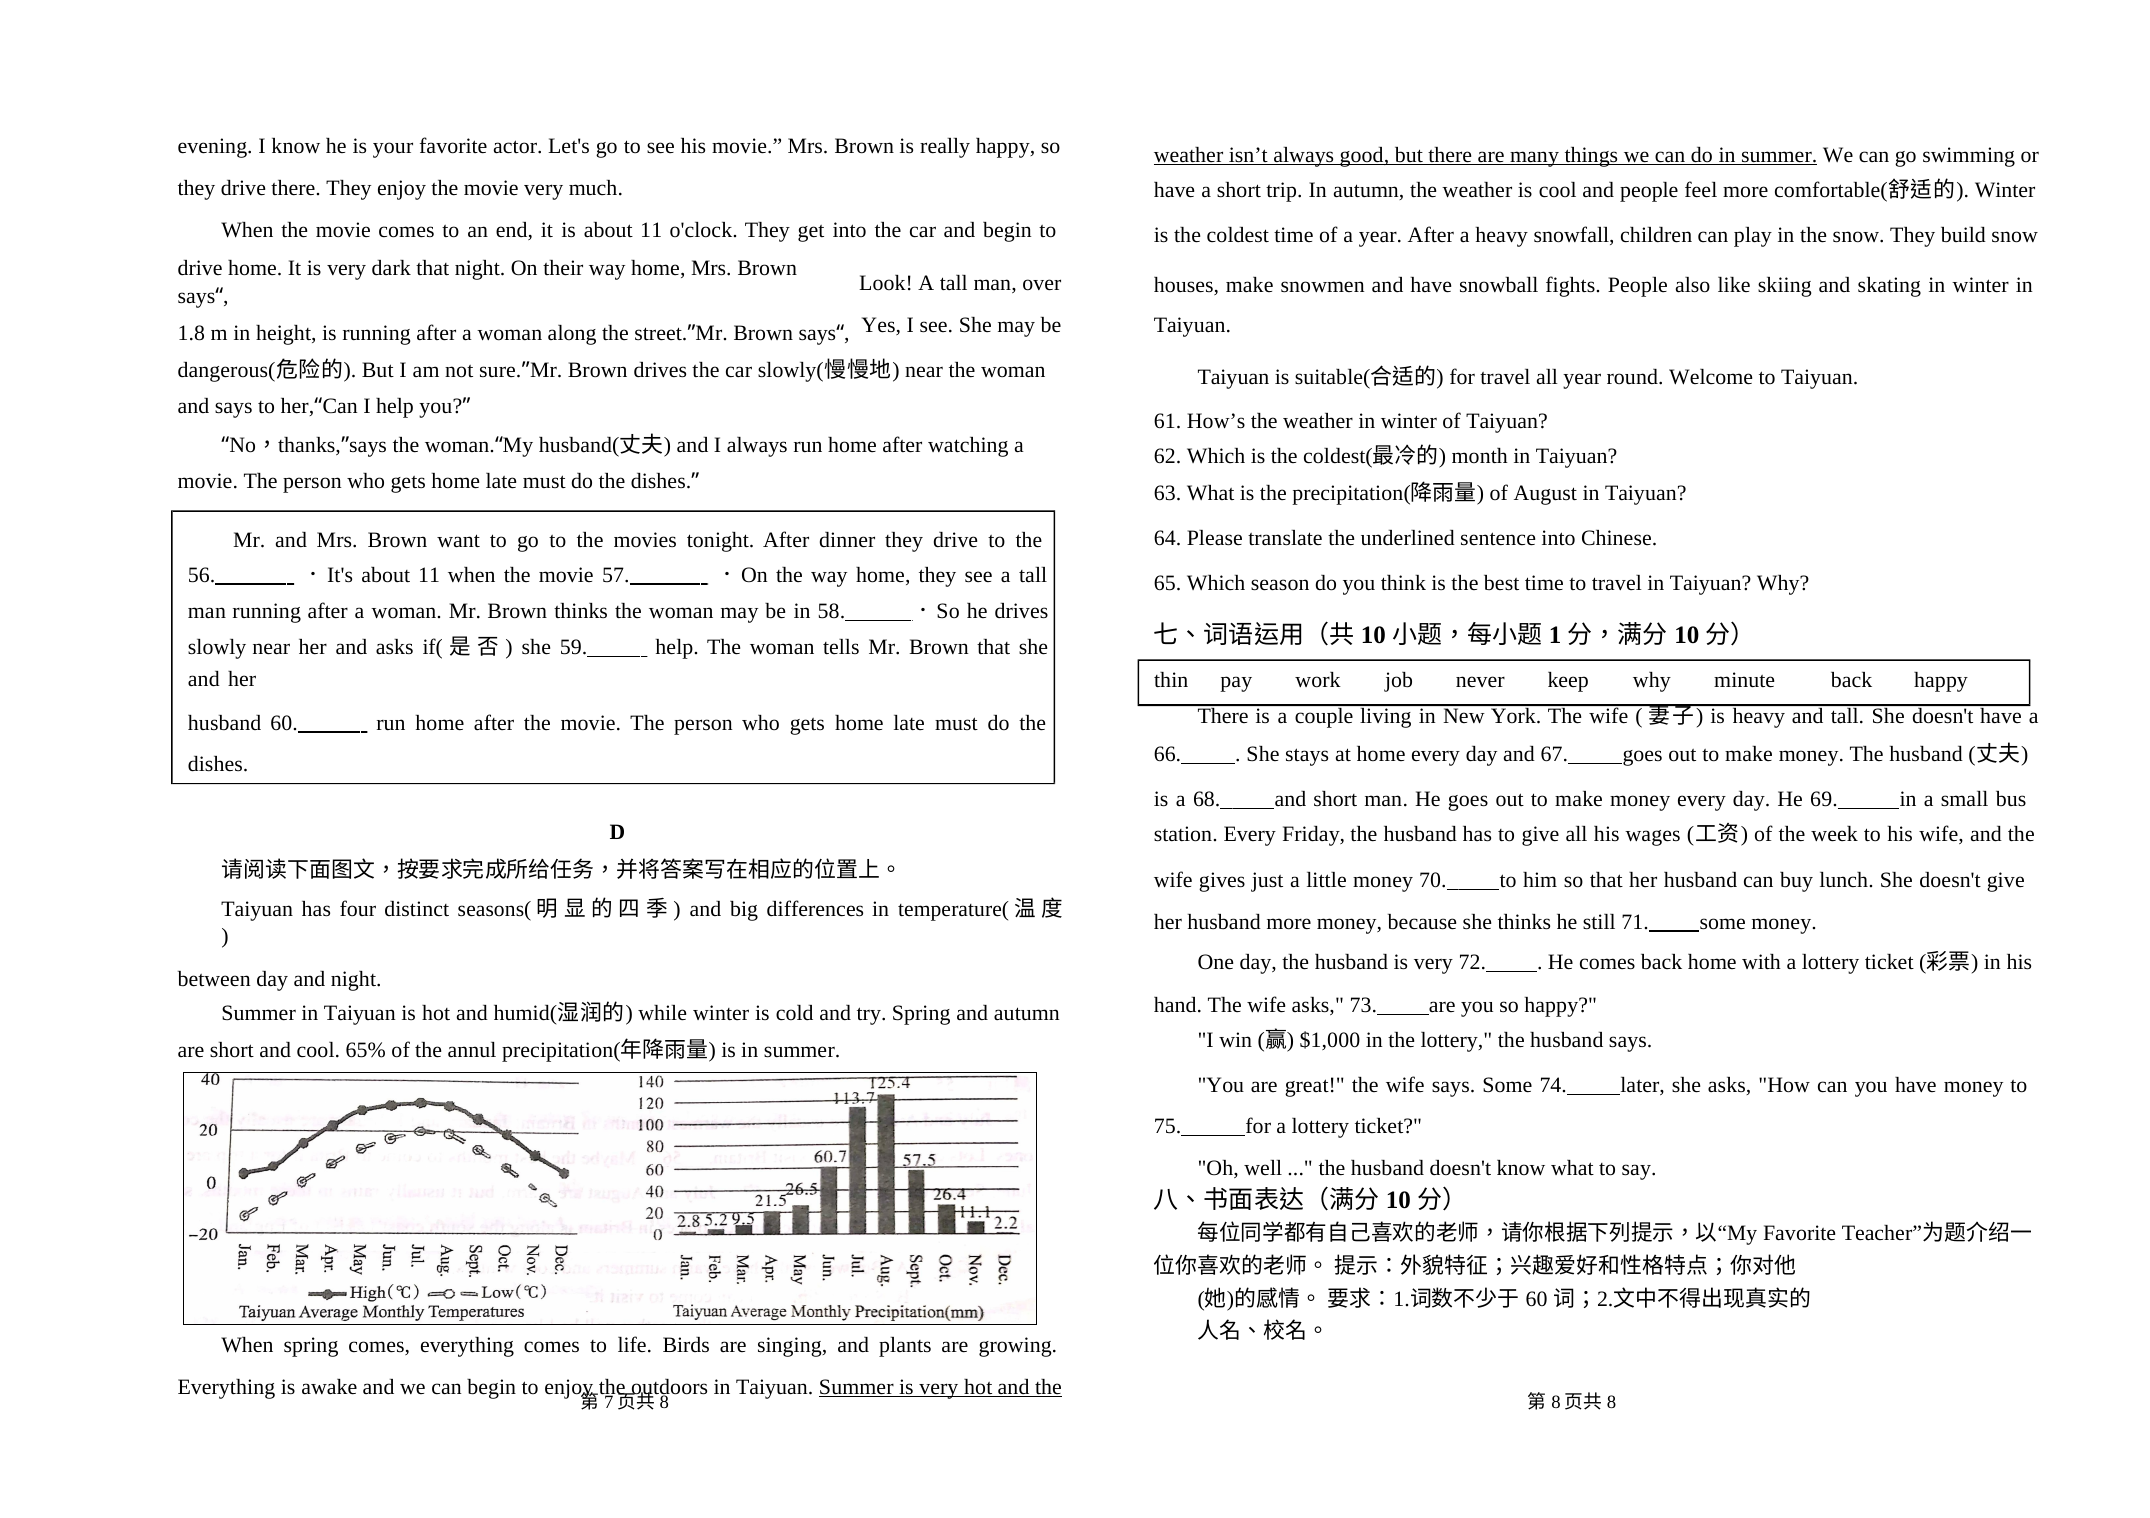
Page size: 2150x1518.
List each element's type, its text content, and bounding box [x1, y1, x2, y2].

text drive home. It is very dark that night. On their way home, Mrs. Brown says“, [177, 254, 852, 309]
text 七、词语运用（共 10 小题，每小题 1 分，满分 10 分） [1153, 617, 2047, 651]
text “No，thanks,”says the woman.“My husband(丈夫) and I always run home after watching a movie. The person who gets home late must do the dishes.” [177, 429, 1064, 495]
text When the movie comes to an end, it is about 11 o'clock. They get into the car and begin to [221, 217, 1064, 242]
text is a 68. and short man. He goes out to make money every day. He 69. in a small bus station. Every Friday, the husband has to give all his wages (工资) of the week to his wife, and the [1153, 786, 2042, 848]
text There is a couple living in New York. The wife ( 妻子) is heavy and tall. She doesn't have a [1197, 700, 2047, 730]
text 八、书面表达（满分 10 分） [1153, 1182, 2047, 1216]
text "Oh, well ..." the husband doesn't know what to say. [1197, 1155, 2047, 1180]
text Taiyuan is suitable(合适的) for travel all year round. Welcome to Taiyuan. [1197, 361, 2047, 390]
text 56. ．It's about 11 when the movie 57. ．On the way home, they see a tall man running after a woman. Mr. Brown thinks the woman may be in 58. ．So he drives slowly near her and asks if( 是 否 ) she 59. help. The woman tells Mr. Brown that she and her [188, 558, 1048, 692]
text 63. What is the precipitation(降雨量) of August in Taiyuan? [1153, 477, 2047, 507]
text Taiyuan. [1153, 313, 2047, 338]
text evening. I know he is your favorite actor. Let's go to see his movie.” Mrs. Brown is really happy, so they drive there. They enjoy the movie very much. [177, 133, 1064, 200]
text hand. The wife asks," 73. are you so happy?" [1153, 992, 2047, 1018]
text 65. Which season do you think is the best time to travel in Taiyuan? Why? [1153, 570, 2047, 596]
text One day, the husband is very 72. . He comes back home with a lottery ticket (彩票) in his [1197, 950, 2047, 974]
text weather isn’t always good, but there are many things we can do in summer. We can go swimming or have a short trip. In autumn, the weather is cool and people feel more comfortable(舒适的). Winter [1153, 142, 2042, 204]
text 64. Please translate the underlined sentence into Chinese. [1153, 525, 2047, 551]
text Look! A tall man, over [859, 270, 1066, 295]
text houses, make snowmen and have snowball fights. People also like skiing and skating in winter in [1153, 272, 2047, 297]
text wife gives just a little money 70. to him so that her husband can buy lunch. She doesn't give her husband more money, because she thinks he still 71. some money. [1153, 867, 2040, 934]
text 1.8 m in height, is running after a woman along the street.”Mr. Brown says“, [177, 317, 852, 347]
text Taiyuan has four distinct seasons( 明 显 的 四 季 ) and big differences in temperature( 温 度 ) [221, 893, 1065, 948]
text thin pay work job never keep why minute back happy [1154, 667, 2047, 693]
text "I win (赢) $1,000 in the lottery," the husband says. [1197, 1024, 2047, 1054]
text is the coldest time of a year. After a heavy snowfall, children can play in the snow. They build snow [1153, 223, 2047, 248]
picture [184, 1073, 1036, 1324]
text dangerous(危险的). But I am not sure.”Mr. Brown drives the car slowly(慢慢地) near the woman and says to her,“Can I help you?” [177, 354, 1065, 420]
text Mr. and Mrs. Brown want to go to the movies tonight. After dinner they drive to the [228, 527, 1047, 552]
text 62. Which is the coldest(最冷的) month in Taiyuan? [1153, 440, 2047, 469]
text 66. . She stays at home every day and 67. goes out to make money. The husband (丈夫) [1153, 738, 2047, 768]
text 请阅读下面图文，按要求完成所给任务，并将答案写在相应的位置上。 [221, 854, 1060, 883]
text Yes, I see. She may be [861, 312, 1066, 337]
text 位你喜欢的老师。 提示：外貌特征；兴趣爱好和性格特点；你对他(她)的感情。 要求：1.词数不少于 60 词；2.文中不得出现真实的人名、校名。 [1153, 1248, 1817, 1346]
text 75. for a lottery ticket?" [1153, 1113, 2047, 1139]
text Summer in Taiyuan is hot and humid(湿润的) while winter is cold and try. Spring and autumn are short and cool. 65% of the annul precipitation(年降雨量) is in summer. [177, 997, 1065, 1063]
text 每位同学都有自己喜欢的老师，请你根据下列提示，以“My Favorite Teacher”为题介绍一 [1197, 1216, 2047, 1246]
text 61. How’s the weather in winter of Taiyuan? [1153, 408, 2047, 434]
text When spring comes, everything comes to life. Birds are singing, and plants are growing. Everything is awake and we can begin to enjoy the outdoors in Taiyuan. Summer is very hot and the [177, 1332, 1063, 1399]
text "You are great!" the wife says. Some 74. later, she asks, "How can you have money to [1197, 1072, 2047, 1097]
text husband 60. run home after the movie. The person who gets home late must do the dishes. [188, 710, 1046, 776]
text between day and night. [177, 966, 1060, 991]
text D [604, 819, 630, 844]
